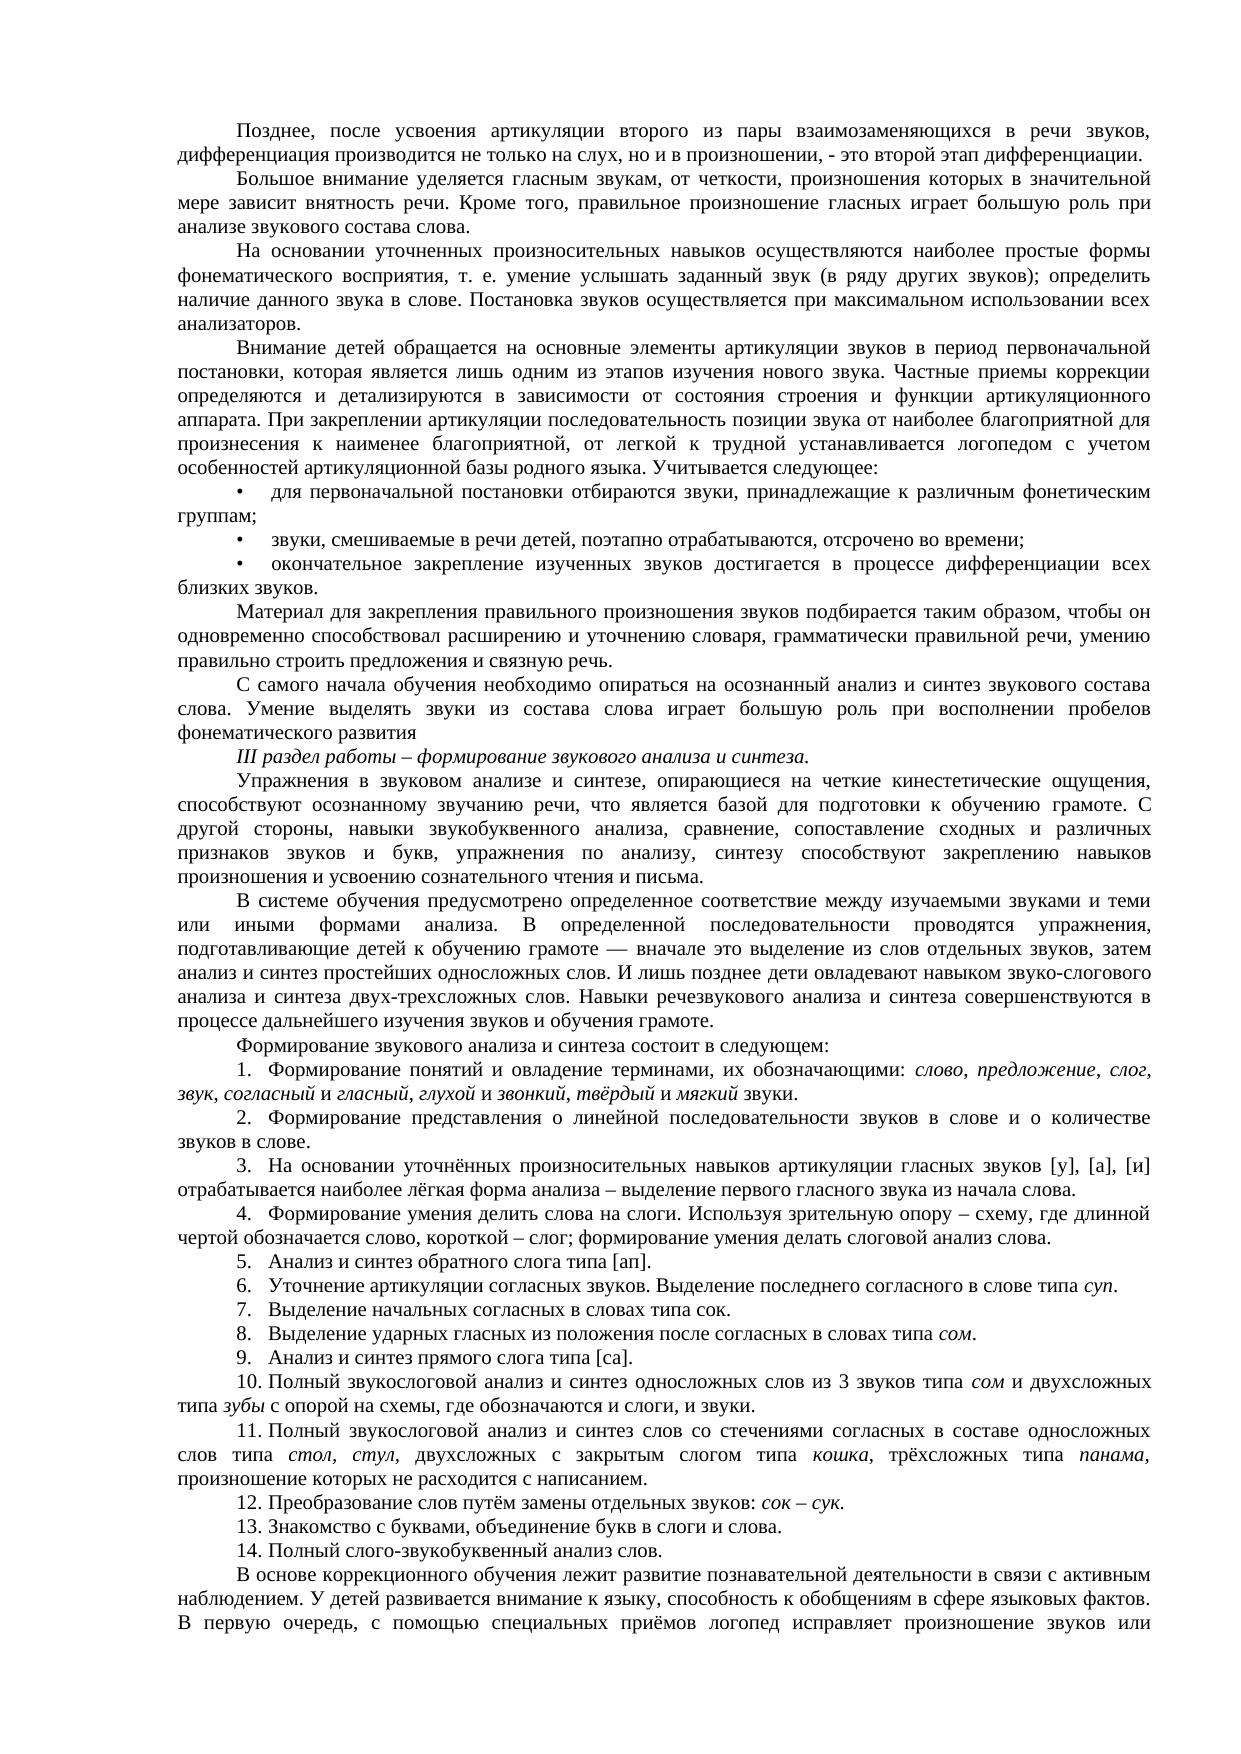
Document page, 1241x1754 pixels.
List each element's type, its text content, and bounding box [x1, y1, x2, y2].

text Большое внимание уделяется гласным звукам, от четкости, произношения которых в значительной мере зависит внятность речи. Кроме того, правильное произношение гласных играет большую роль при анализе звукового состава слова. [177, 166, 1152, 238]
list Формирование умения делить слова на слоги. Используя зрительную опору – схему, где длинной чертой обозначается слово, короткой – слог; формирование умения делать слоговой анализ слова. [177, 1201, 1152, 1249]
list Анализ и синтез прямого слога типа [са]. [177, 1345, 1152, 1369]
text Материал для закрепления правильного произношения звуков подбирается таким образом, чтобы он одновременно способствовал расширению и уточнению словаря, грамматически правильной речи, умению правильно строить предложения и связную речь. [177, 599, 1152, 672]
list Формирование представления о линейной последовательности звуков в слове и о количестве звуков в слове. [177, 1105, 1152, 1153]
text Внимание детей обращается на основные элементы артикуляции звуков в период первоначальной постановки, которая является лишь одним из этапов изучения нового звука. Частные приемы коррекции определяются и детализируются в зависимости от состояния строения и функции артикуляционного аппарата. При закреплении артикуляции последовательность позиции звука от наиболее благоприятной для произнесения к наименее благоприятной, от легкой к трудной устанавливается логопедом с учетом особенностей артикуляционной базы родного языка. Учитывается следующее: [177, 335, 1152, 479]
list Преобразование слов путём замены отдельных звуков: сок – сук. [177, 1490, 1152, 1514]
list Полный звукослоговой анализ и синтез односложных слов из 3 звуков типа сом и двухсложных типа зубы с опорой на схемы, где обозначаются и слоги, и звуки. [177, 1369, 1152, 1417]
list окончательное закрепление изученных звуков достигается в процессе дифференциации всех близких звуков. [177, 551, 1152, 599]
list Уточнение артикуляции согласных звуков. Выделение последнего согласного в слове типа суп. [177, 1273, 1152, 1297]
text III раздел работы – формирование звукового анализа и синтеза. [177, 744, 1152, 768]
list Полный слого-звукобуквенный анализ слов. [177, 1538, 1152, 1562]
text В системе обучения предусмотрено определенное соответствие между изучаемыми звуками и теми или иными формами анализа. В определенной последовательности проводятся упражнения, подготавливающие детей к обучению грамоте — вначале это выделение из слов отдельных звуков, затем анализ и синтез простейших односложных слов. И лишь позднее дети овладевают навыком звуко-слогового анализа и синтеза двух-трехсложных слов. Навыки речезвукового анализа и синтеза совершенствуются в процессе дальнейшего изучения звуков и обучения грамоте. [177, 888, 1152, 1032]
list для первоначальной постановки отбираются звуки, принадлежащие к различным фонетическим группам; [177, 479, 1152, 527]
list Анализ и синтез обратного слога типа [ап]. [177, 1249, 1152, 1273]
list На основании уточнённых произносительных навыков артикуляции гласных звуков [у], [а], [и] отрабатывается наиболее лёгкая форма анализа – выделение первого гласного звука из начала слова. [177, 1153, 1152, 1201]
text На основании уточненных произносительных навыков осуществляются наиболее простые формы фонематического восприятия, т. е. умение услышать заданный звук (в ряду других звуков); определить наличие данного звука в слове. Постановка звуков осуществляется при максимальном использовании всех анализаторов. [177, 238, 1152, 335]
list Полный звукослоговой анализ и синтез слов со стечениями согласных в составе односложных слов типа стол, стул, двухсложных с закрытым слогом типа кошка, трёхсложных типа панама, произношение которых не расходится с написанием. [177, 1417, 1152, 1490]
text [177, 1562, 1152, 1634]
list Выделение ударных гласных из положения после согласных в словах типа сом. [177, 1321, 1152, 1345]
list звуки, смешиваемые в речи детей, поэтапно отрабатываются, отсрочено во времени; [177, 527, 1152, 551]
list Выделение начальных согласных в словах типа сок. [177, 1297, 1152, 1321]
text Упражнения в звуковом анализе и синтезе, опирающиеся на четкие кинестетические ощущения, способствуют осознанному звучанию речи, что является базой для подготовки к обучению грамоте. С другой стороны, навыки звукобуквенного анализа, сравнение, сопоставление сходных и различных признаков звуков и букв, упражнения по анализу, синтезу способствуют закреплению навыков произношения и усвоению сознательного чтения и письма. [177, 768, 1152, 888]
text Формирование звукового анализа и синтеза состоит в следующем: [177, 1032, 1152, 1057]
list Формирование понятий и овладение терминами, их обозначающими: слово, предложение, слог, звук, согласный и гласный, глухой и звонкий, твёрдый и мягкий звуки. [177, 1057, 1152, 1105]
text Позднее, после усвоения артикуляции второго из пары взаимозаменяющихся в речи звуков, дифференциация производится не только на слух, но и в произношении, - это второй этап дифференциации. [177, 118, 1152, 166]
text С самого начала обучения необходимо опираться на осознанный анализ и синтез звукового состава слова. Умение выделять звуки из состава слова играет большую роль при восполнении пробелов фонематического развития [177, 672, 1152, 744]
list Знакомство с буквами, объединение букв в слоги и слова. [177, 1514, 1152, 1538]
